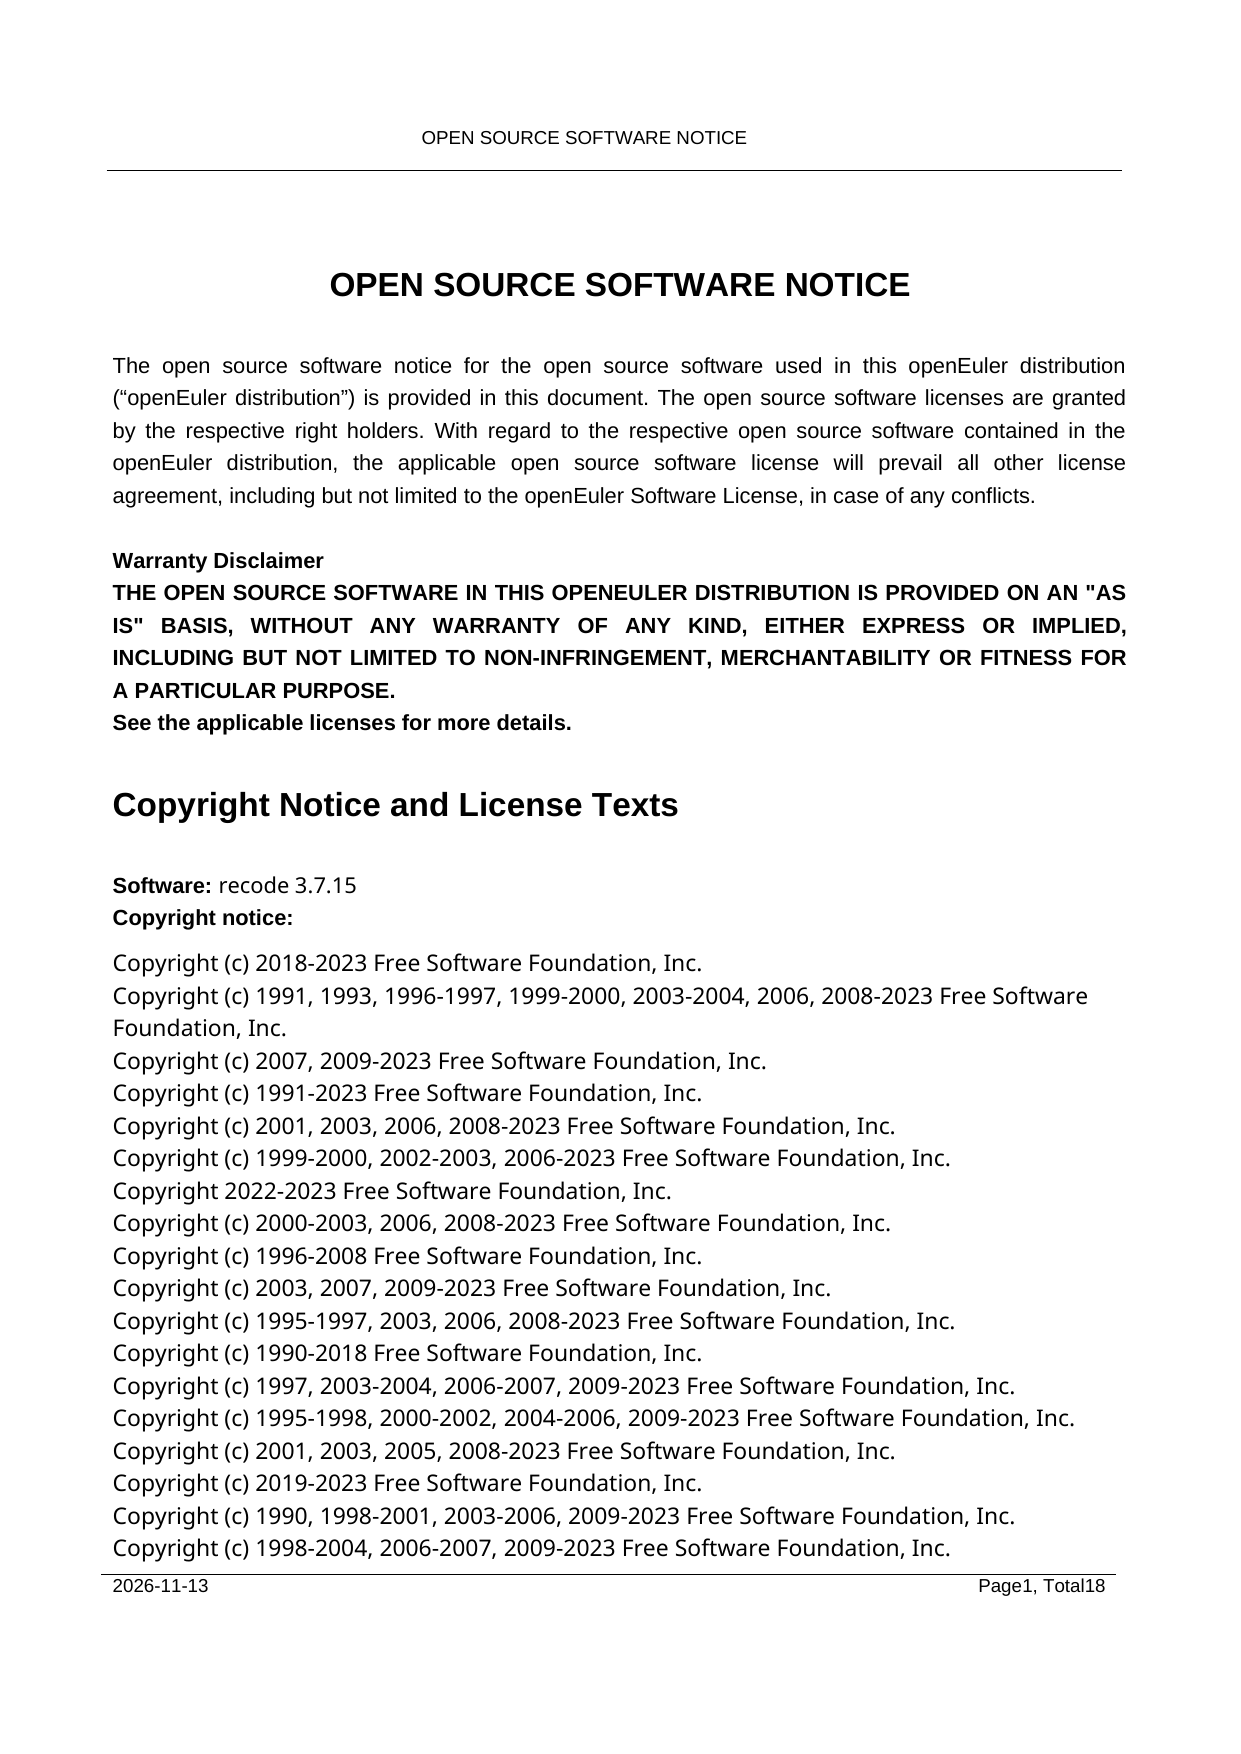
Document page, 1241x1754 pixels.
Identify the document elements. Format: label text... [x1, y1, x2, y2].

text Warranty Disclaimer [112, 544, 1128, 576]
title Software: recode 3.7.15 [112, 869, 1128, 901]
text The open source software notice for the open source software used in this openEuler distribution (“openEuler distribution”) is provided in this document. The open source software licenses are granted by the respective right holders. With regard to the respective open source software contained in the openEuler distribution, the applicable open source software license will prevail all other license agreement, including but not limited to the openEuler Software License, in case of any conflicts. [112, 349, 1128, 511]
text Copyright Notice and License Texts [112, 771, 1128, 836]
text THE OPEN SOURCE SOFTWARE IN THIS OPENEULER DISTRIBUTION IS PROVIDED ON AN "AS IS" BASIS, WITHOUT ANY WARRANTY OF ANY KIND, EITHER EXPRESS OR IMPLIED, INCLUDING BUT NOT LIMITED TO NON-INFRINGEMENT, MERCHANTABILITY OR FITNESS FOR A PARTICULAR PURPOSE. See the applicable licenses for more details. [112, 576, 1128, 739]
text OPEN SOURCE SOFTWARE NOTICE [112, 251, 1128, 316]
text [112, 947, 1128, 1564]
text Copyright notice: [112, 901, 1128, 934]
